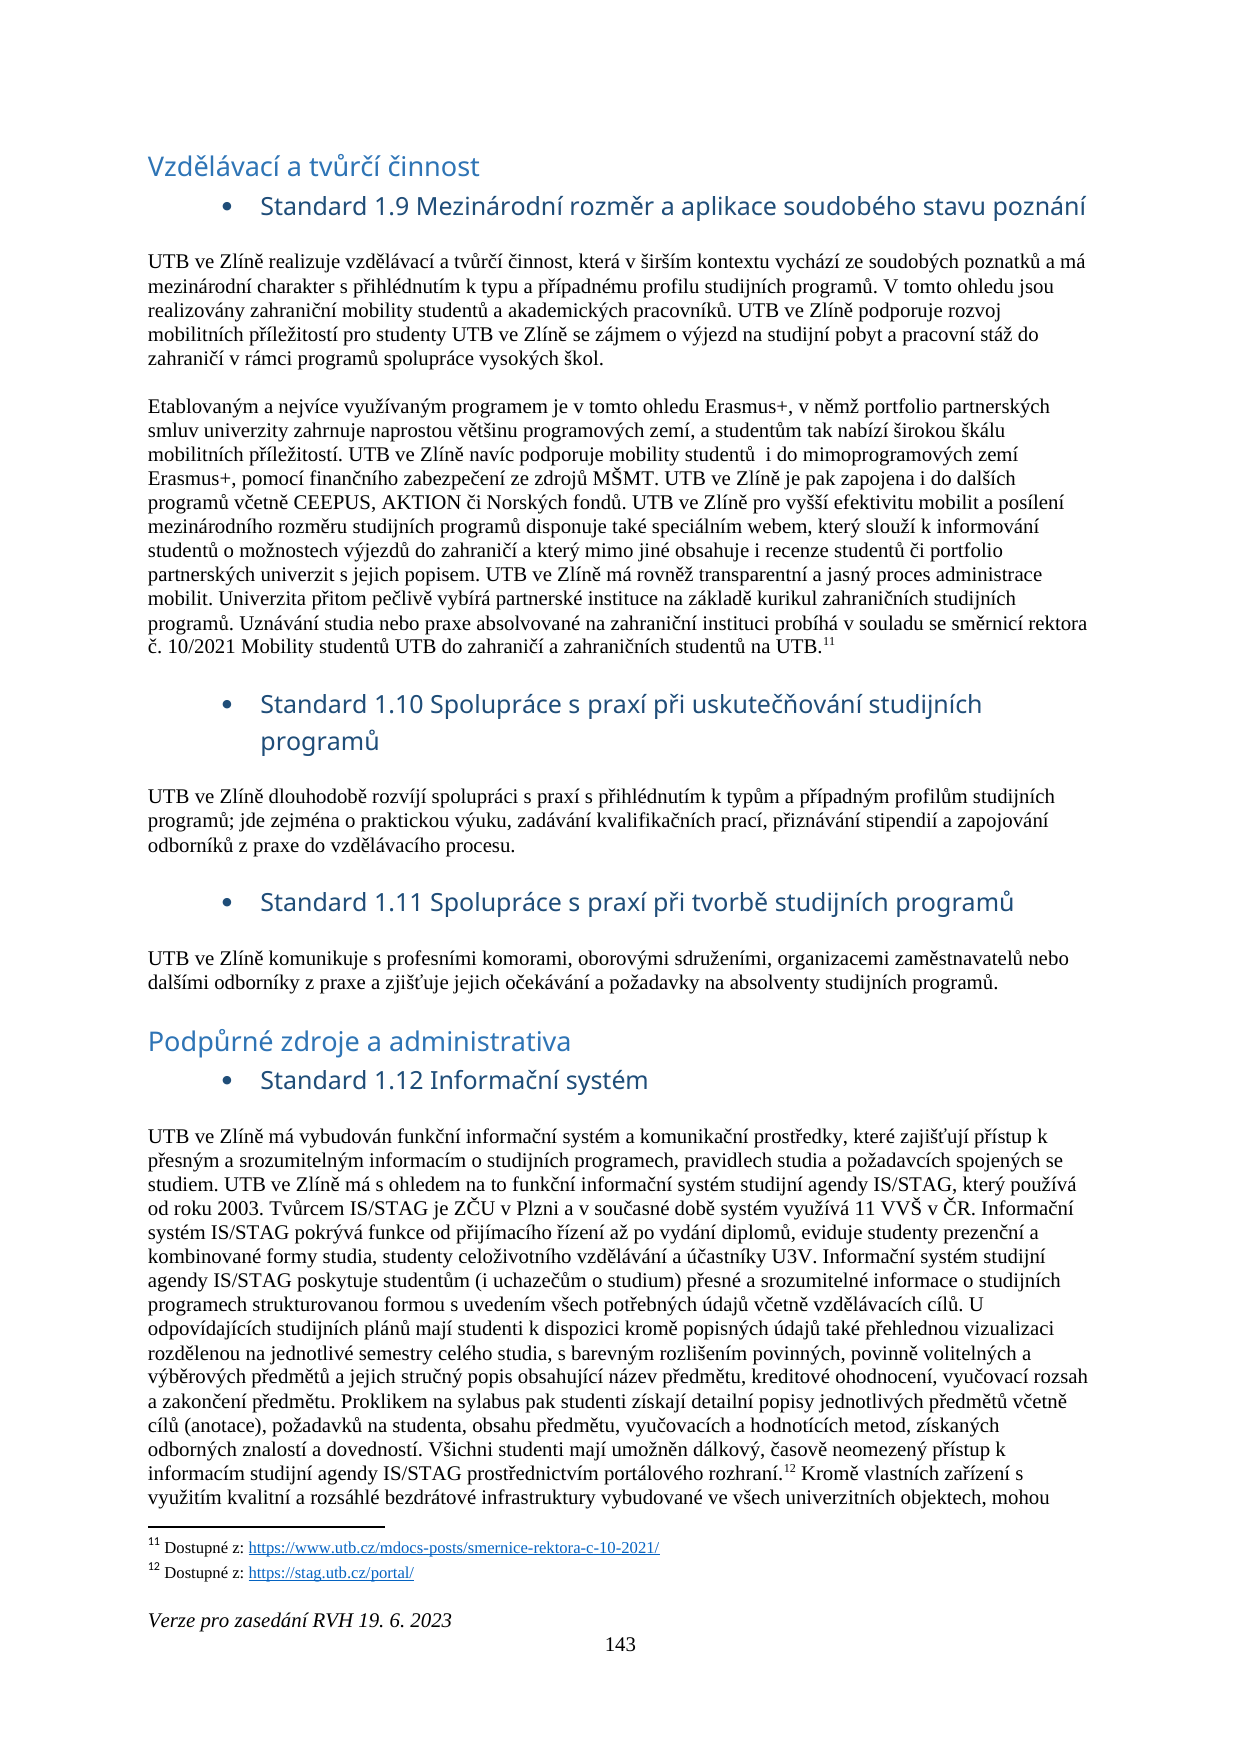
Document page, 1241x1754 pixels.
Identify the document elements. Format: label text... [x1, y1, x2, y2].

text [148, 1124, 1093, 1509]
text Etablovaným a nejvíce využívaným programem je v tomto ohledu Erasmus+, v němž portfolio partnerských smluv univerzity zahrnuje naprostou většinu programových zemí, a studentům tak nabízí širokou škálu mobilitních příležitostí. UTB ve Zlíně navíc podporuje mobility studentů i do mimoprogramových zemí Erasmus+, pomocí finančního zabezpečení ze zdrojů MŠMT. UTB ve Zlíně je pak zapojena i do dalších programů včetně CEEPUS, AKTION či Norských fondů. UTB ve Zlíně pro vyšší efektivitu mobilit a posílení mezinárodního rozměru studijních programů disponuje také speciálním webem, který slouží k informování studentů o možnostech výjezdů do zahraničí a který mimo jiné obsahuje i recenze studentů či portfolio partnerských univerzit s jejich popisem. UTB ve Zlíně má rovněž transparentní a jasný proces administrace mobilit. Univerzita přitom pečlivě vybírá partnerské instituce na základě kurikul zahraničních studijních programů. Uznávání studia nebo praxe absolvované na zahraniční instituci probíhá v souladu se směrnicí rektora č. 10/2021 Mobility studentů UTB do zahraničí a zahraničních studentů na UTB. [148, 394, 1093, 658]
subtitle Standard 1.11 Spolupráce s praxí při tvorbě studijních programů [223, 885, 1093, 919]
subtitle Standard 1.9 Mezinárodní rozměr a aplikace soudobého stavu poznání [223, 189, 1093, 223]
text UTB ve Zlíně realizuje vzdělávací a tvůrčí činnost, která v širším kontextu vychází ze soudobých poznatků a má mezinárodní charakter s přihlédnutím k typu a případnému profilu studijních programů. V tomto ohledu jsou realizovány zahraniční mobility studentů a akademických pracovníků. UTB ve Zlíně podporuje rozvoj mobilitních příležitostí pro studenty UTB ve Zlíně se zájmem o výjezd na studijní pobyt a pracovní stáž do zahraničí v rámci programů spolupráce vysokých škol. [148, 249, 1093, 370]
text UTB ve Zlíně komunikuje s profesními komorami, oborovými sdruženími, organizacemi zaměstnavatelů nebo dalšími odborníky z praxe a zjišťuje jejich očekávání a požadavky na absolventy studijních programů. [148, 946, 1093, 994]
subtitle Standard 1.10 Spolupráce s praxí při uskutečňování studijních programů [223, 687, 1093, 758]
subtitle Vzdělávací a tvůrčí činnost [148, 148, 1093, 184]
subtitle Podpůrné zdroje a administrativa [148, 1022, 1093, 1059]
text UTB ve Zlíně dlouhodobě rozvíjí spolupráci s praxí s přihlédnutím k typům a případným profilům studijních programů; jde zejména o praktickou výuku, zadávání kvalifikačních prací, přiznávání stipendií a zapojování odborníků z praxe do vzdělávacího procesu. [148, 784, 1093, 857]
subtitle Standard 1.12 Informační systém [223, 1063, 1093, 1097]
